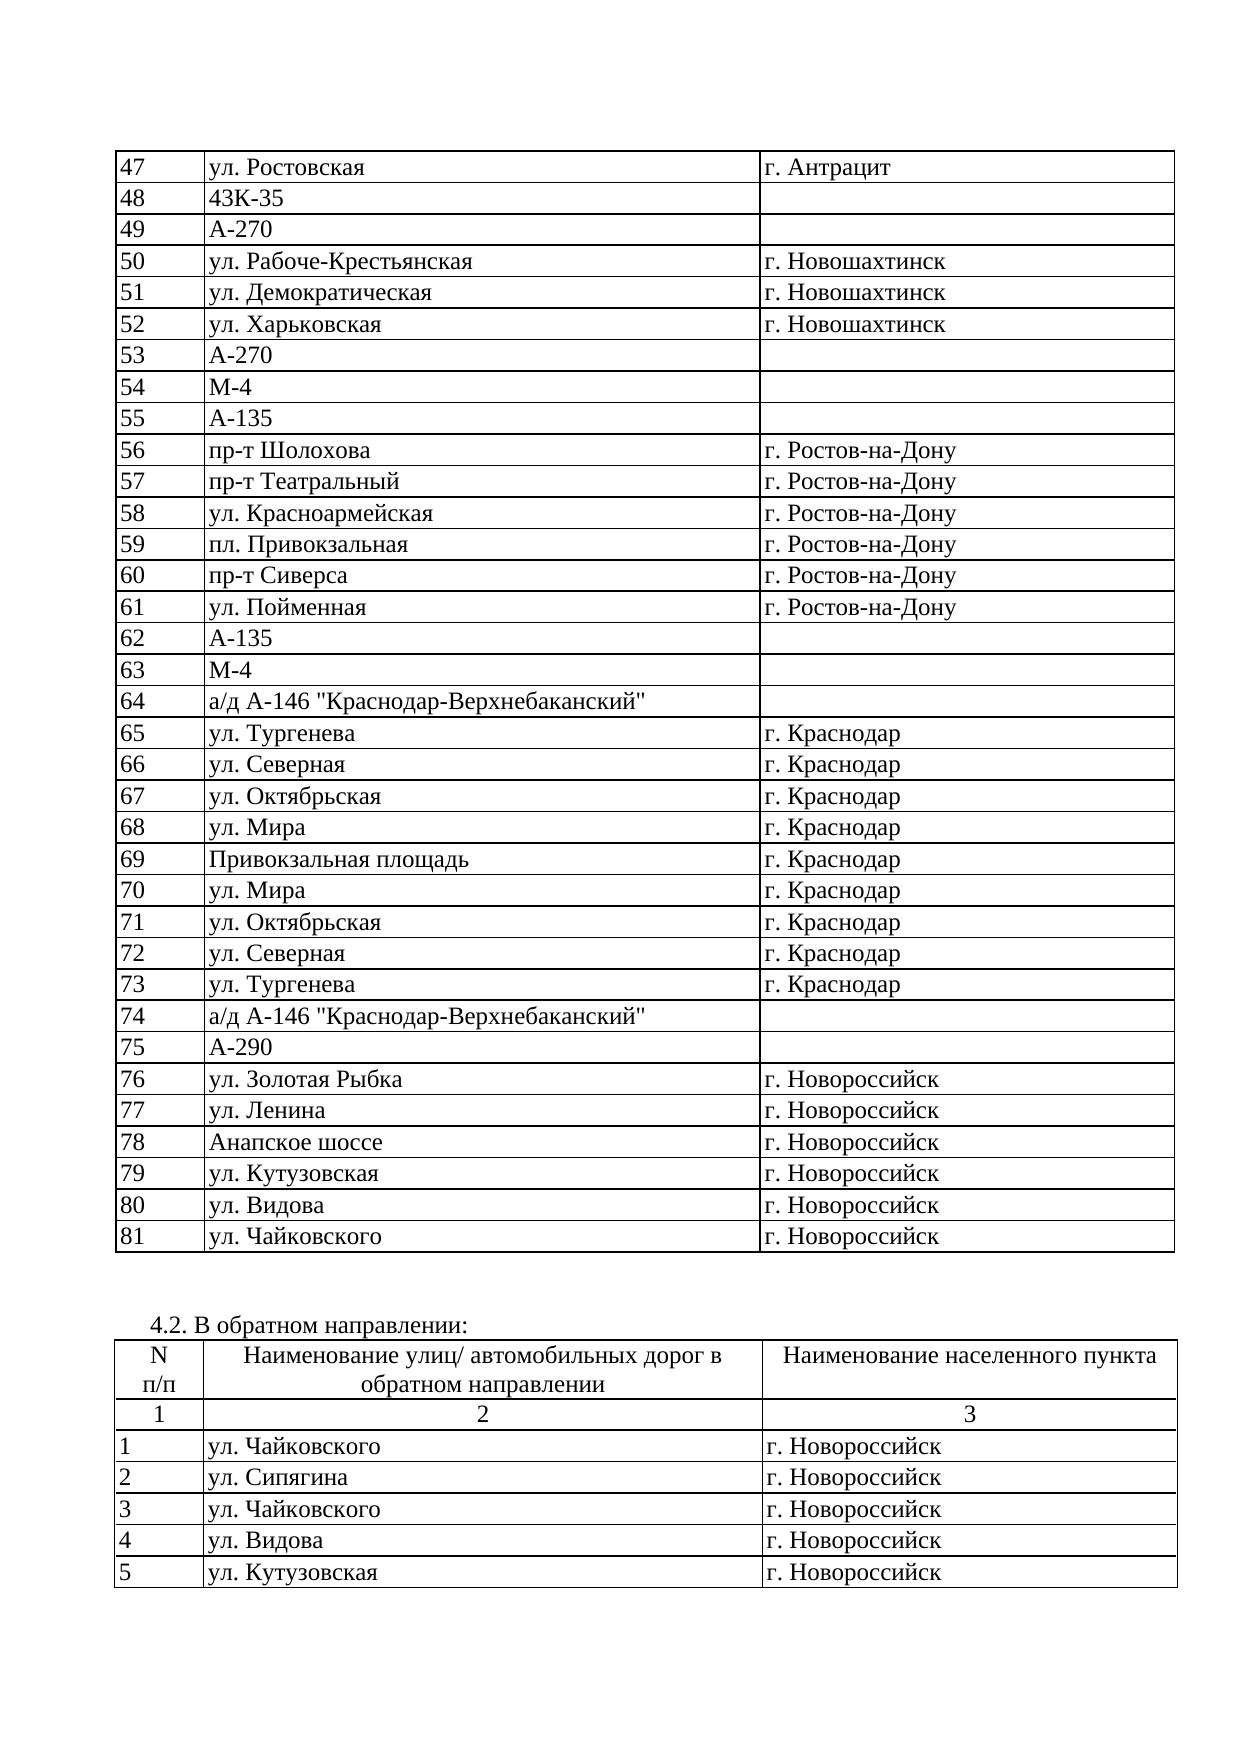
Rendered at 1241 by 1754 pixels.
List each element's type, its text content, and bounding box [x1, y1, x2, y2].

table_cell [761, 215, 1174, 244]
table_cell Анапское шоссе [205, 1127, 759, 1157]
table_cell А-270 [205, 215, 759, 244]
table_cell А-290 [205, 1032, 759, 1062]
table_cell г. Новороссийск [763, 1555, 1177, 1587]
table_header Наименование населенного пункта [763, 1341, 1177, 1398]
table_cell ул. Красноармейская [205, 498, 759, 527]
table_cell 77 [117, 1095, 204, 1125]
table_cell [761, 372, 1174, 402]
table_cell ул. Ростовская [205, 152, 759, 181]
table_cell ул. Чайковского [204, 1494, 762, 1524]
table_cell г. Краснодар [761, 844, 1174, 873]
table_cell г. Новошахтинск [761, 309, 1174, 339]
table_cell г. Краснодар [761, 907, 1174, 936]
table_cell г. Антрацит [761, 152, 1174, 181]
table_cell г. Ростов-на-Дону [761, 466, 1174, 496]
table_cell г. Ростов-на-Дону [761, 435, 1174, 464]
table_cell 43К-35 [205, 183, 759, 213]
table_cell А-135 [205, 403, 759, 433]
table_header N п/п [115, 1341, 203, 1398]
table_cell 70 [117, 875, 204, 905]
table_cell [761, 1001, 1174, 1031]
table_cell г. Краснодар [761, 812, 1174, 842]
table_cell 79 [117, 1158, 204, 1188]
table_cell г. Ростов-на-Дону [761, 561, 1174, 590]
table_cell 71 [117, 907, 204, 936]
table_cell 65 [117, 718, 204, 748]
table_cell г. Новороссийск [761, 1064, 1174, 1094]
table_cell 2 [204, 1400, 762, 1429]
table_cell ул. Сипягина [204, 1462, 762, 1492]
table_cell [761, 403, 1174, 433]
table_cell 49 [117, 215, 204, 244]
table_cell 3 [115, 1493, 203, 1524]
table_cell [761, 686, 1174, 716]
table_cell 3 [763, 1398, 1177, 1429]
table_header Наименование улиц/ автомобильных дорог в обратном направлении [204, 1341, 762, 1398]
table_cell М-4 [205, 372, 759, 402]
table_cell 59 [117, 529, 204, 559]
table_cell 53 [117, 340, 204, 370]
table_cell ул. Северная [205, 938, 759, 968]
table_cell г. Краснодар [761, 749, 1174, 779]
table_cell 69 [117, 844, 204, 873]
table_cell 72 [117, 938, 204, 968]
table_cell 68 [117, 812, 204, 842]
table_cell 78 [117, 1127, 204, 1157]
table_cell ул. Октябрьская [205, 907, 759, 936]
table_cell г. Новороссийск [763, 1492, 1177, 1524]
table_cell ул. Мира [205, 875, 759, 905]
table_cell 61 [117, 592, 204, 622]
table_cell ул. Северная [205, 749, 759, 779]
table_cell г. Краснодар [761, 781, 1174, 811]
table_cell 80 [117, 1190, 204, 1219]
table_cell г. Новороссийск [761, 1221, 1174, 1251]
table_cell 50 [117, 246, 204, 276]
table_cell г. Новороссийск [761, 1127, 1174, 1157]
table_cell г. Краснодар [761, 970, 1174, 999]
table_cell Привокзальная площадь [205, 844, 759, 873]
table_cell [761, 1032, 1174, 1062]
table_cell ул. Тургенева [205, 718, 759, 748]
table_cell пр-т Сиверса [205, 561, 759, 590]
table_cell г. Новороссийск [761, 1190, 1174, 1219]
table_cell [761, 340, 1174, 370]
table_cell ул. Золотая Рыбка [205, 1064, 759, 1094]
table_cell 54 [117, 372, 204, 402]
table_cell пр-т Театральный [205, 466, 759, 496]
table_cell ул. Мира [205, 812, 759, 842]
table_cell ул. Харьковская [205, 309, 759, 339]
table_cell г. Новошахтинск [761, 277, 1174, 307]
table_cell 1 [115, 1399, 203, 1429]
table_cell ул. Видова [204, 1525, 762, 1555]
table_cell 74 [117, 1001, 204, 1031]
table_cell ул. Чайковского [205, 1221, 759, 1251]
table_cell 66 [117, 749, 204, 779]
table_cell ул. Ленина [205, 1095, 759, 1125]
table_cell ул. Демократическая [205, 277, 759, 307]
table_cell пл. Привокзальная [205, 529, 759, 559]
table_cell 58 [117, 498, 204, 527]
table_cell 47 [117, 152, 204, 181]
table_cell 60 [117, 561, 204, 590]
table_cell 55 [117, 403, 204, 433]
table_cell 67 [117, 781, 204, 811]
table_cell 1 [115, 1430, 203, 1461]
table_cell г. Краснодар [761, 938, 1174, 968]
table_cell 63 [117, 655, 204, 685]
table_cell пр-т Шолохова [205, 435, 759, 464]
table_cell ул. Кутузовская [205, 1158, 759, 1188]
table_cell г. Новошахтинск [761, 246, 1174, 276]
table_cell ул. Кутузовская [204, 1557, 762, 1587]
table_cell г. Ростов-на-Дону [761, 592, 1174, 622]
table_cell М-4 [205, 655, 759, 685]
table_cell А-135 [205, 623, 759, 653]
table_cell ул. Пойменная [205, 592, 759, 622]
table_cell 73 [117, 970, 204, 999]
table_cell г. Новороссийск [763, 1461, 1177, 1492]
table_cell 64 [117, 686, 204, 716]
table_cell ул. Видова [205, 1190, 759, 1219]
table_cell 4 [115, 1525, 203, 1555]
table_cell [761, 623, 1174, 653]
table_cell 52 [117, 309, 204, 339]
table_cell г. Ростов-на-Дону [761, 498, 1174, 527]
table_cell 48 [117, 183, 204, 213]
table_cell 76 [117, 1064, 204, 1094]
table_cell 51 [117, 277, 204, 307]
table_cell г. Новороссийск [763, 1429, 1177, 1461]
table_cell 57 [117, 466, 204, 496]
table_cell г. Новороссийск [761, 1095, 1174, 1125]
table_cell г. Новороссийск [761, 1158, 1174, 1188]
table_cell а/д А-146 "Краснодар-Верхнебаканский" [205, 1001, 759, 1031]
table_cell 62 [117, 623, 204, 653]
text 4.2. В обратном направлении: [150, 1310, 1090, 1339]
table_cell [761, 655, 1174, 685]
table_cell г. Краснодар [761, 875, 1174, 905]
table_cell А-270 [205, 340, 759, 370]
table_cell 2 [115, 1462, 203, 1492]
table_cell ул. Чайковского [204, 1431, 762, 1461]
table_cell 56 [117, 435, 204, 464]
table_cell ул. Рабоче-Крестьянская [205, 246, 759, 276]
table_cell ул. Тургенева [205, 970, 759, 999]
table_cell 5 [115, 1556, 203, 1587]
table_cell г. Краснодар [761, 718, 1174, 748]
table_cell [761, 183, 1174, 213]
table_cell 81 [117, 1221, 204, 1251]
table_cell 75 [117, 1032, 204, 1062]
table_cell г. Ростов-на-Дону [761, 529, 1174, 559]
table_cell ул. Октябрьская [205, 781, 759, 811]
table_cell г. Новороссийск [763, 1524, 1177, 1555]
table_cell а/д А-146 "Краснодар-Верхнебаканский" [205, 686, 759, 716]
